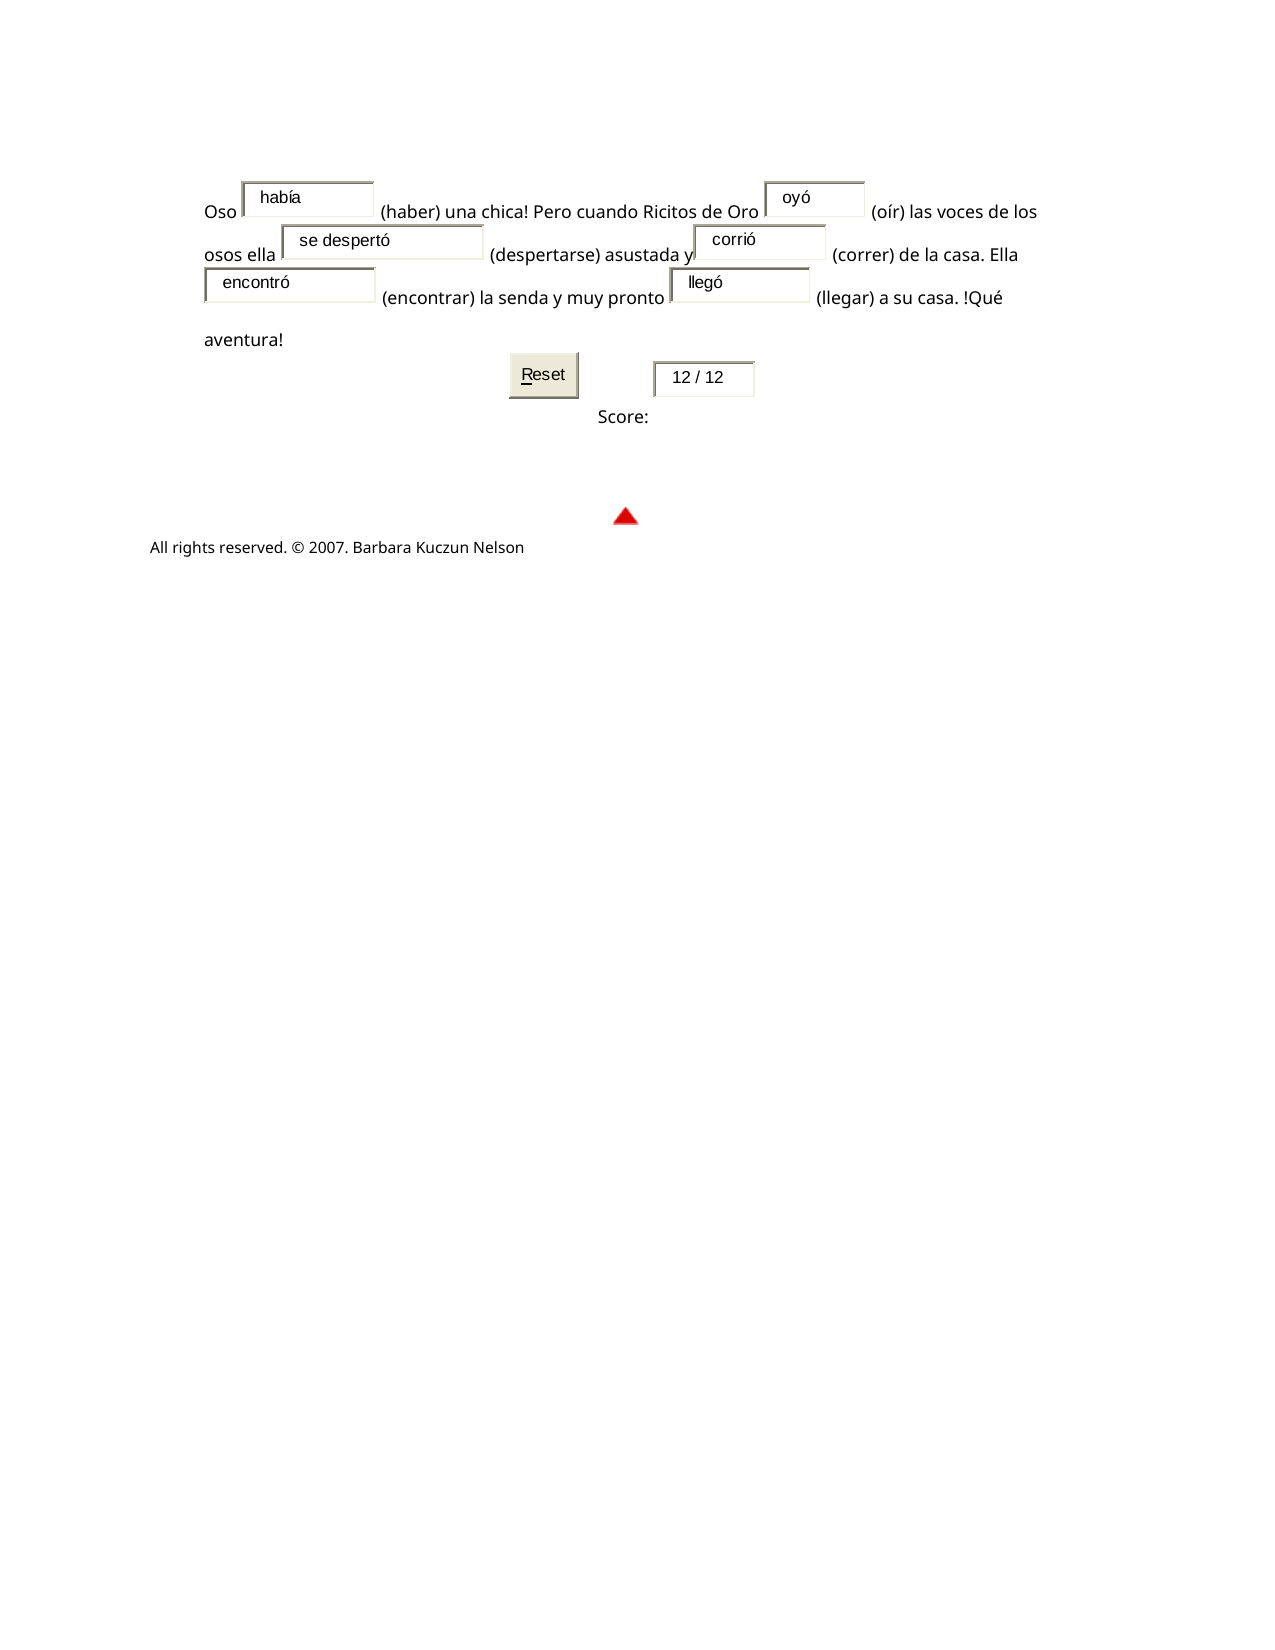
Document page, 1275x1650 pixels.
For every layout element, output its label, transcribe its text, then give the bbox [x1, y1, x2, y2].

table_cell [138, 150, 1137, 534]
text All rights reserved. © 2007. Barbara Kuczun Nelson [150, 534, 1125, 558]
picture [612, 506, 639, 525]
